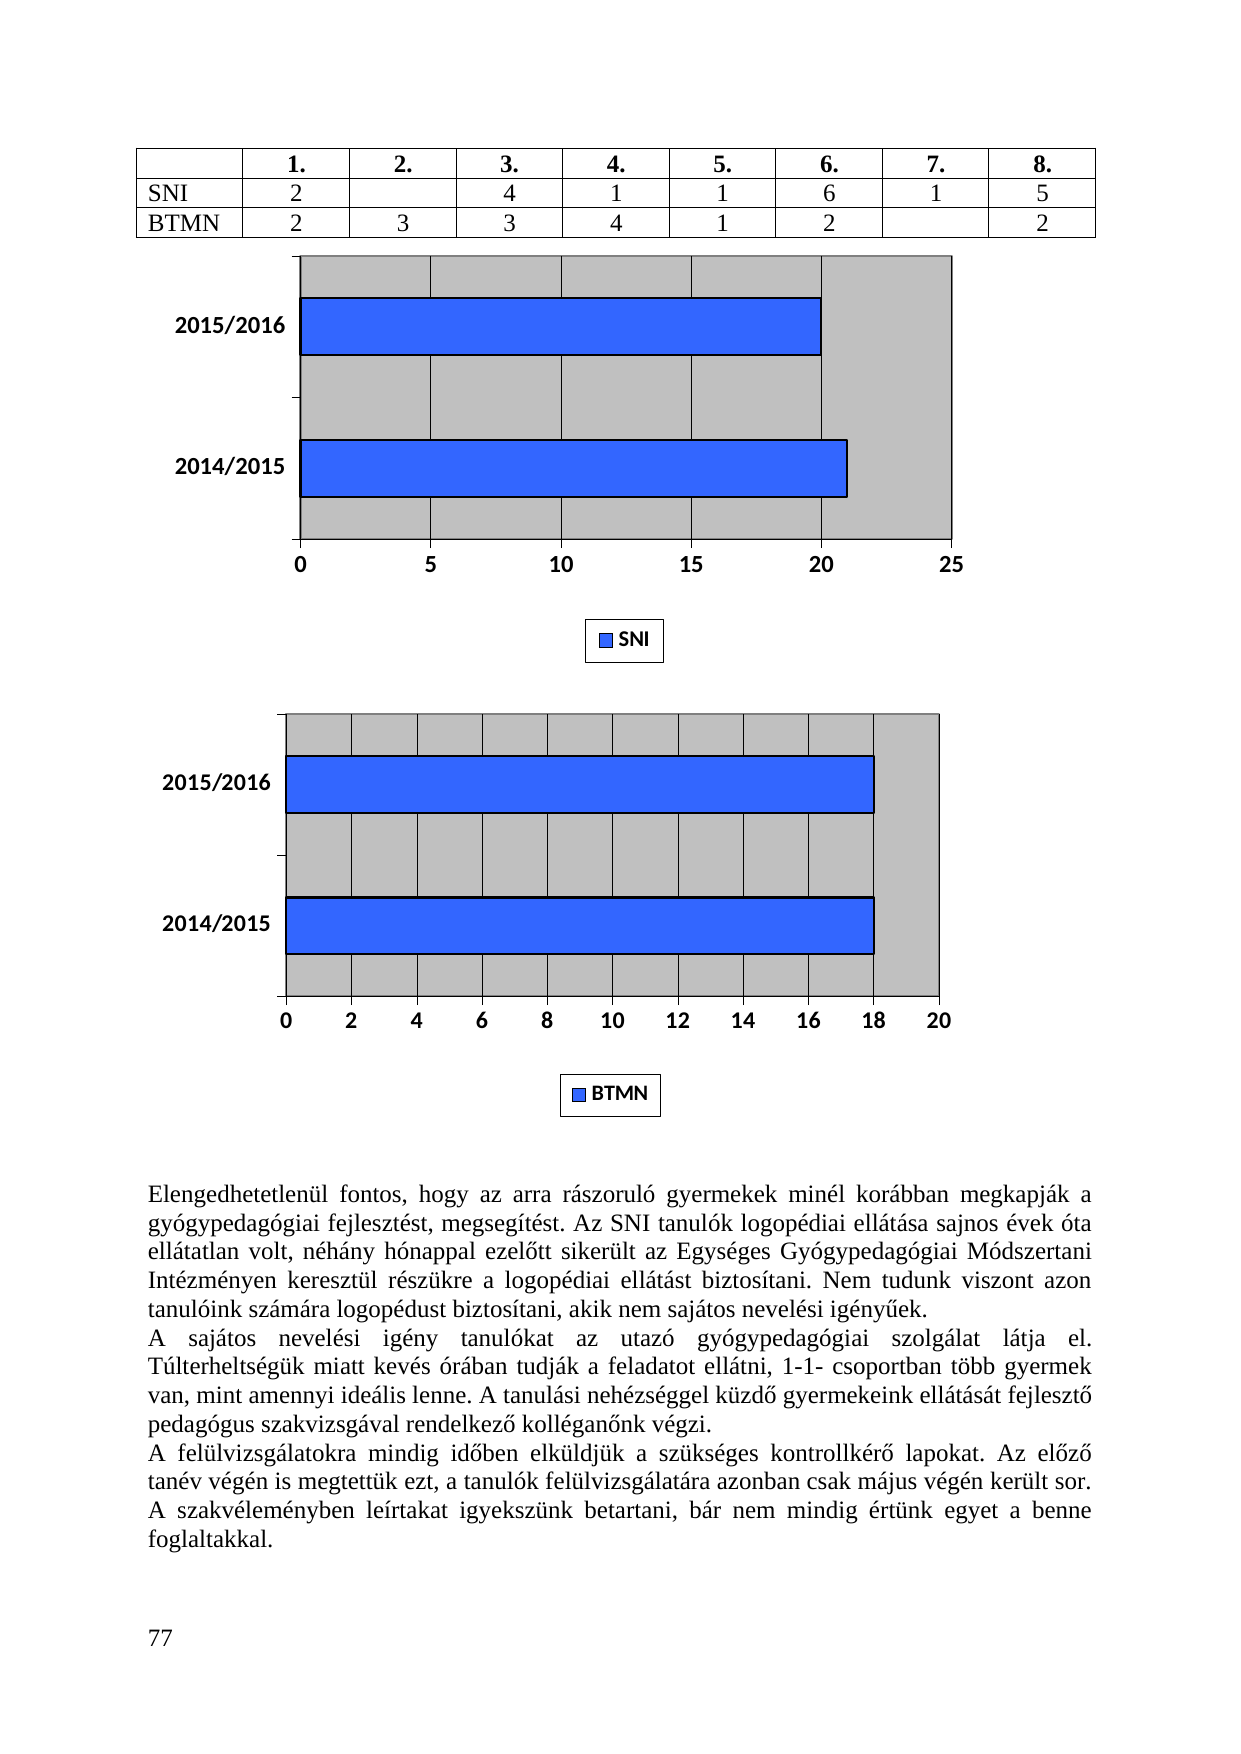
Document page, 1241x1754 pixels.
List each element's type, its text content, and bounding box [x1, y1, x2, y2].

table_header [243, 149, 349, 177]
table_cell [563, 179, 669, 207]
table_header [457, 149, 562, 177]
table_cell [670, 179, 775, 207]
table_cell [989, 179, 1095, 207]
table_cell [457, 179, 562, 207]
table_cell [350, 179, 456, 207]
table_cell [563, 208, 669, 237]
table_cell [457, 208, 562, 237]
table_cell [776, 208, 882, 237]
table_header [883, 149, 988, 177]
text A felülvizsgálatokra mindig időben elküldjük a szükséges kontrollkérő lapokat. Az előző tanév végén is megtettük ezt, a tanulók felülvizsgálatára azonban csak május végén került sor. A szakvéleményben leírtakat igyekszünk betartani, bár nem mindig értünk egyet a benne foglaltakkal. [148, 1438, 1093, 1553]
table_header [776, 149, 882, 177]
text Elengedhetetlenül fontos, hogy az arra rászoruló gyermekek minél korábban megkapják a gyógypedagógiai fejlesztést, megsegítést. Az SNI tanulók logopédiai ellátása sajnos évek óta ellátatlan volt, néhány hónappal ezelőtt sikerült az Egységes Gyógypedagógiai Módszertani Intézményen keresztül részükre a logopédiai ellátást biztosítani. Nem tudunk viszont azon tanulóink számára logopédust biztosítani, akik nem sajátos nevelési igényűek. [148, 1179, 1093, 1323]
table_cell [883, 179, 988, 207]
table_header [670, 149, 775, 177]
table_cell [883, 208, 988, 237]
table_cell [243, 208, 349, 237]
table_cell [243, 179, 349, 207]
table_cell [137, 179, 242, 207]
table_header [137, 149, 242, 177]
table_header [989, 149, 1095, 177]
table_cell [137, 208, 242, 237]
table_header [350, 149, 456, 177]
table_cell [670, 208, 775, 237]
text A sajátos nevelési igény tanulókat az utazó gyógypedagógiai szolgálat látja el. Túlterheltségük miatt kevés órában tudják a feladatot ellátni, 1-1- csoportban több gyermek van, mint amennyi ideális lenne. A tanulási nehézséggel küzdő gyermekeink ellátását fejlesztő pedagógus szakvizsgával rendelkező kolléganőnk végzi. [148, 1323, 1093, 1438]
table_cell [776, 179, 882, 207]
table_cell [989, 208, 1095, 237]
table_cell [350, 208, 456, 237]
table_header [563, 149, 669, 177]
